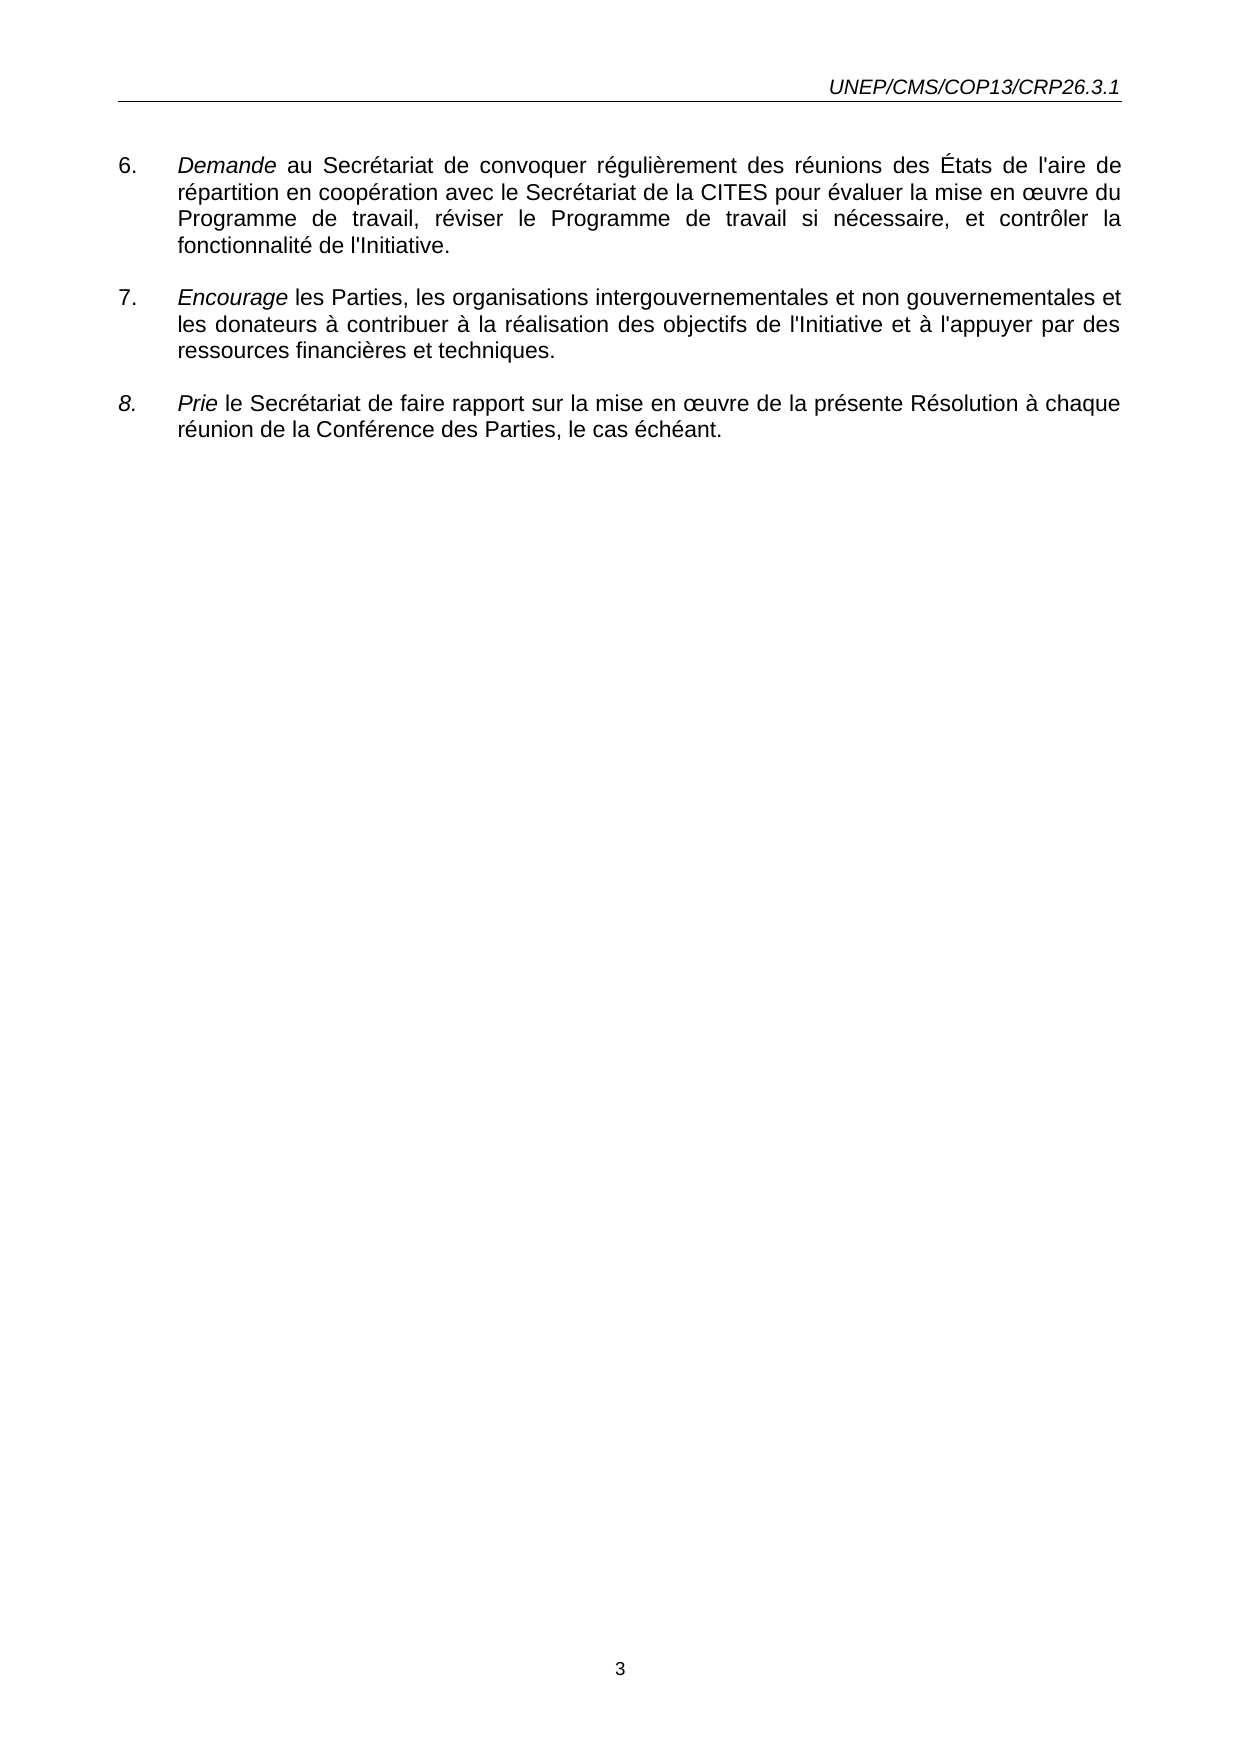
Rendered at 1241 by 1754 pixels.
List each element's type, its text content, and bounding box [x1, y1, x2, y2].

list Prie le Secrétariat de faire rapport sur la mise en œuvre de la présente Résolution à chaque réunion de la Conférence des Parties, le cas échéant. [118, 390, 1122, 442]
list Demande au Secrétariat de convoquer régulièrement des réunions des États de l'aire de répartition en coopération avec le Secrétariat de la CITES pour évaluer la mise en œuvre du Programme de travail, réviser le Programme de travail si nécessaire, et contrôler la fonctionnalité de l'Initiative. [118, 152, 1122, 258]
list Encourage les Parties, les organisations intergouvernementales et non gouvernementales et les donateurs à contribuer à la réalisation des objectifs de l'Initiative et à l'appuyer par des ressources financières et techniques. [118, 284, 1122, 363]
